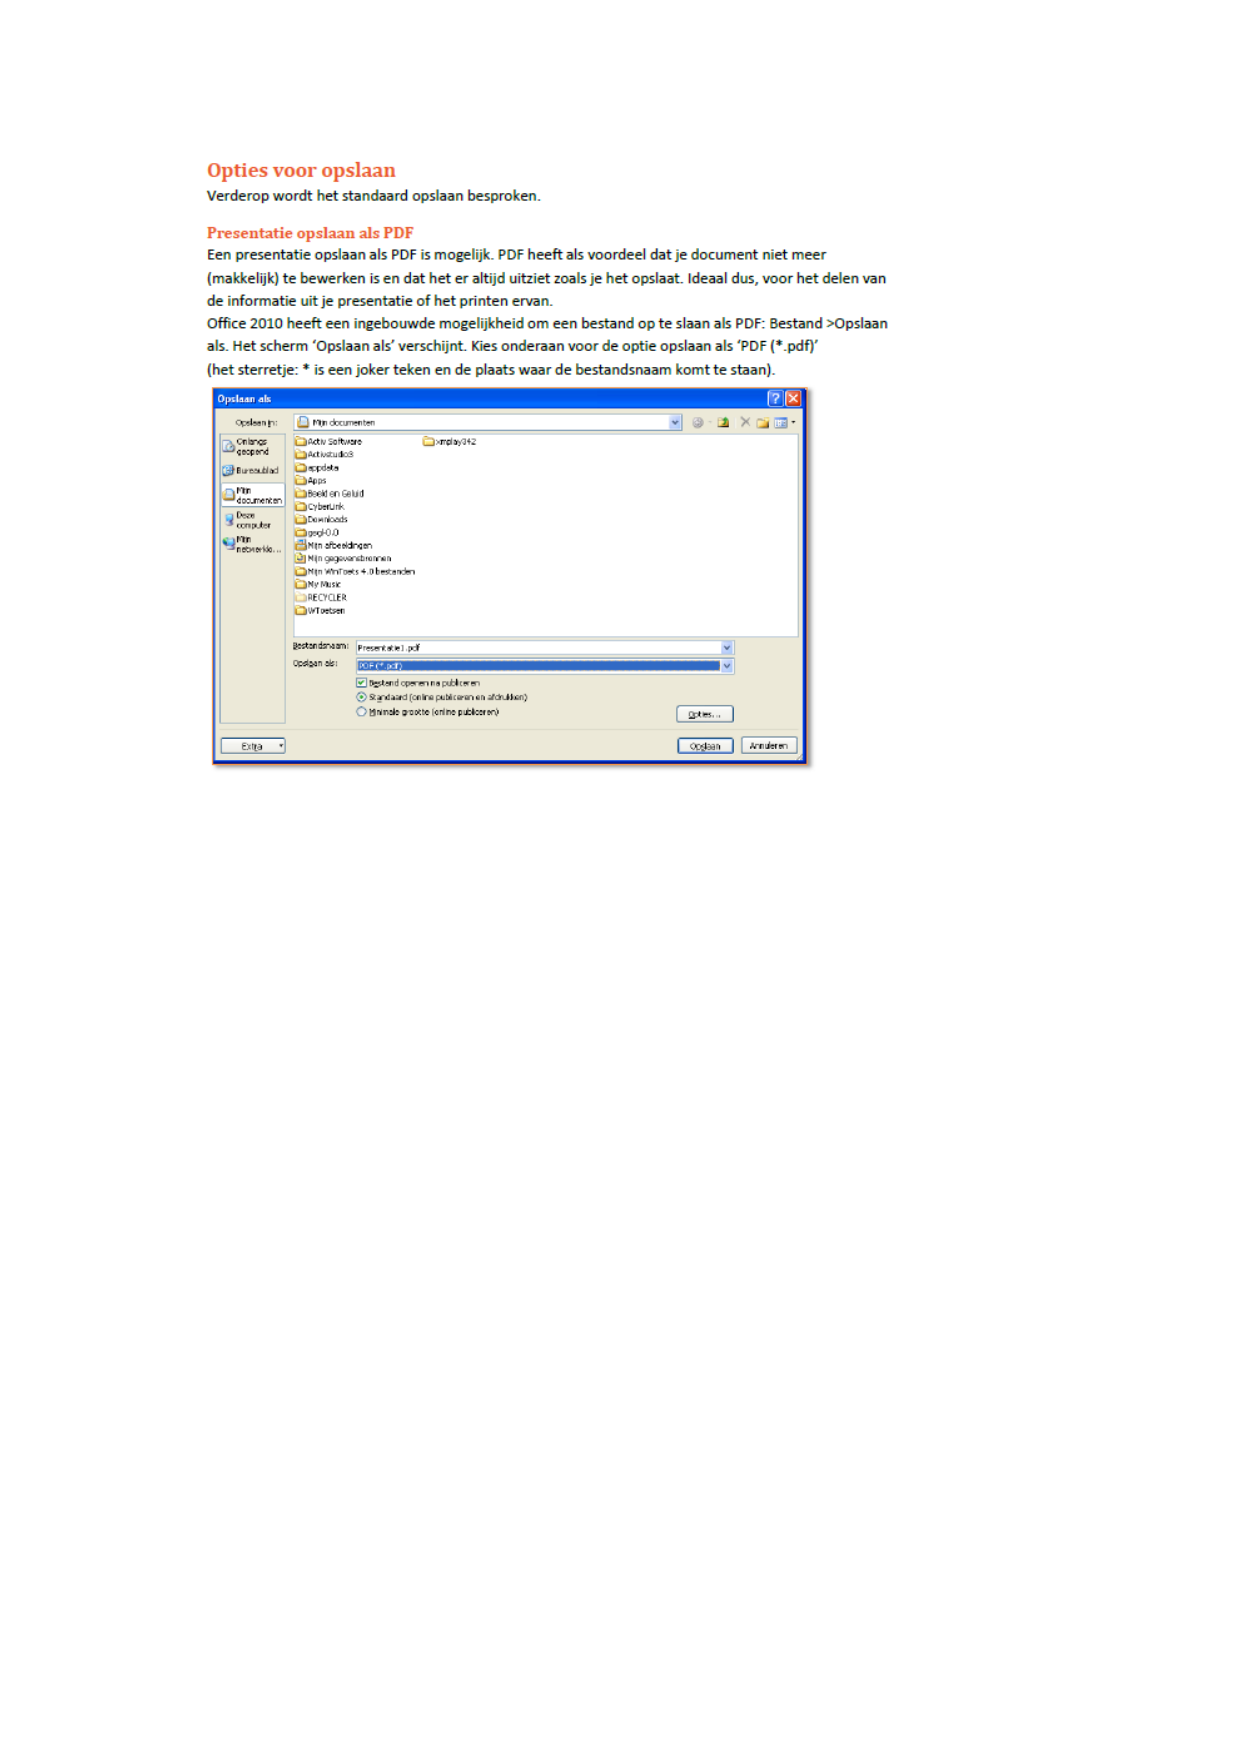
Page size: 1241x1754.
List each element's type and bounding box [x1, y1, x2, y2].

picture [147, 147, 968, 953]
